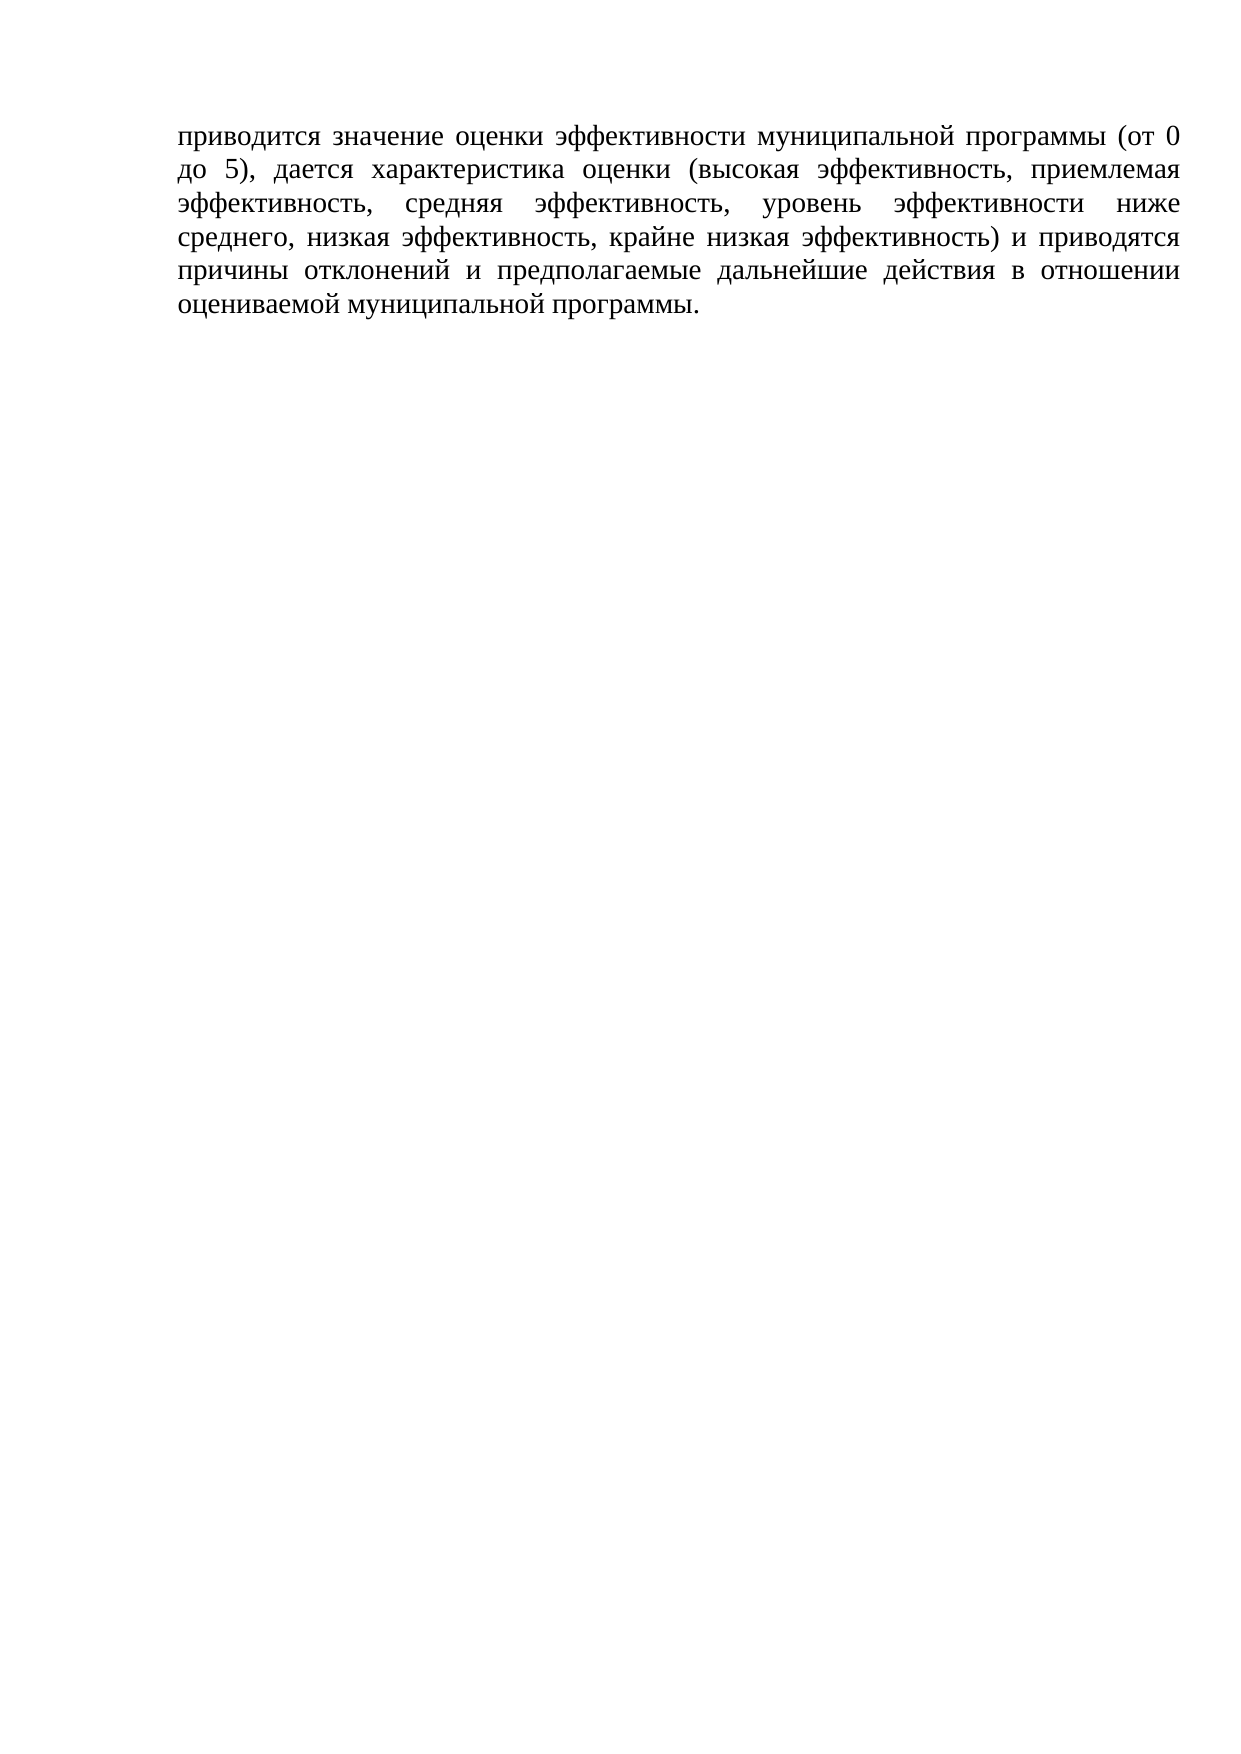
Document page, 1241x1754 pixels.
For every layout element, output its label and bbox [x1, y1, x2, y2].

text [177, 118, 1181, 319]
